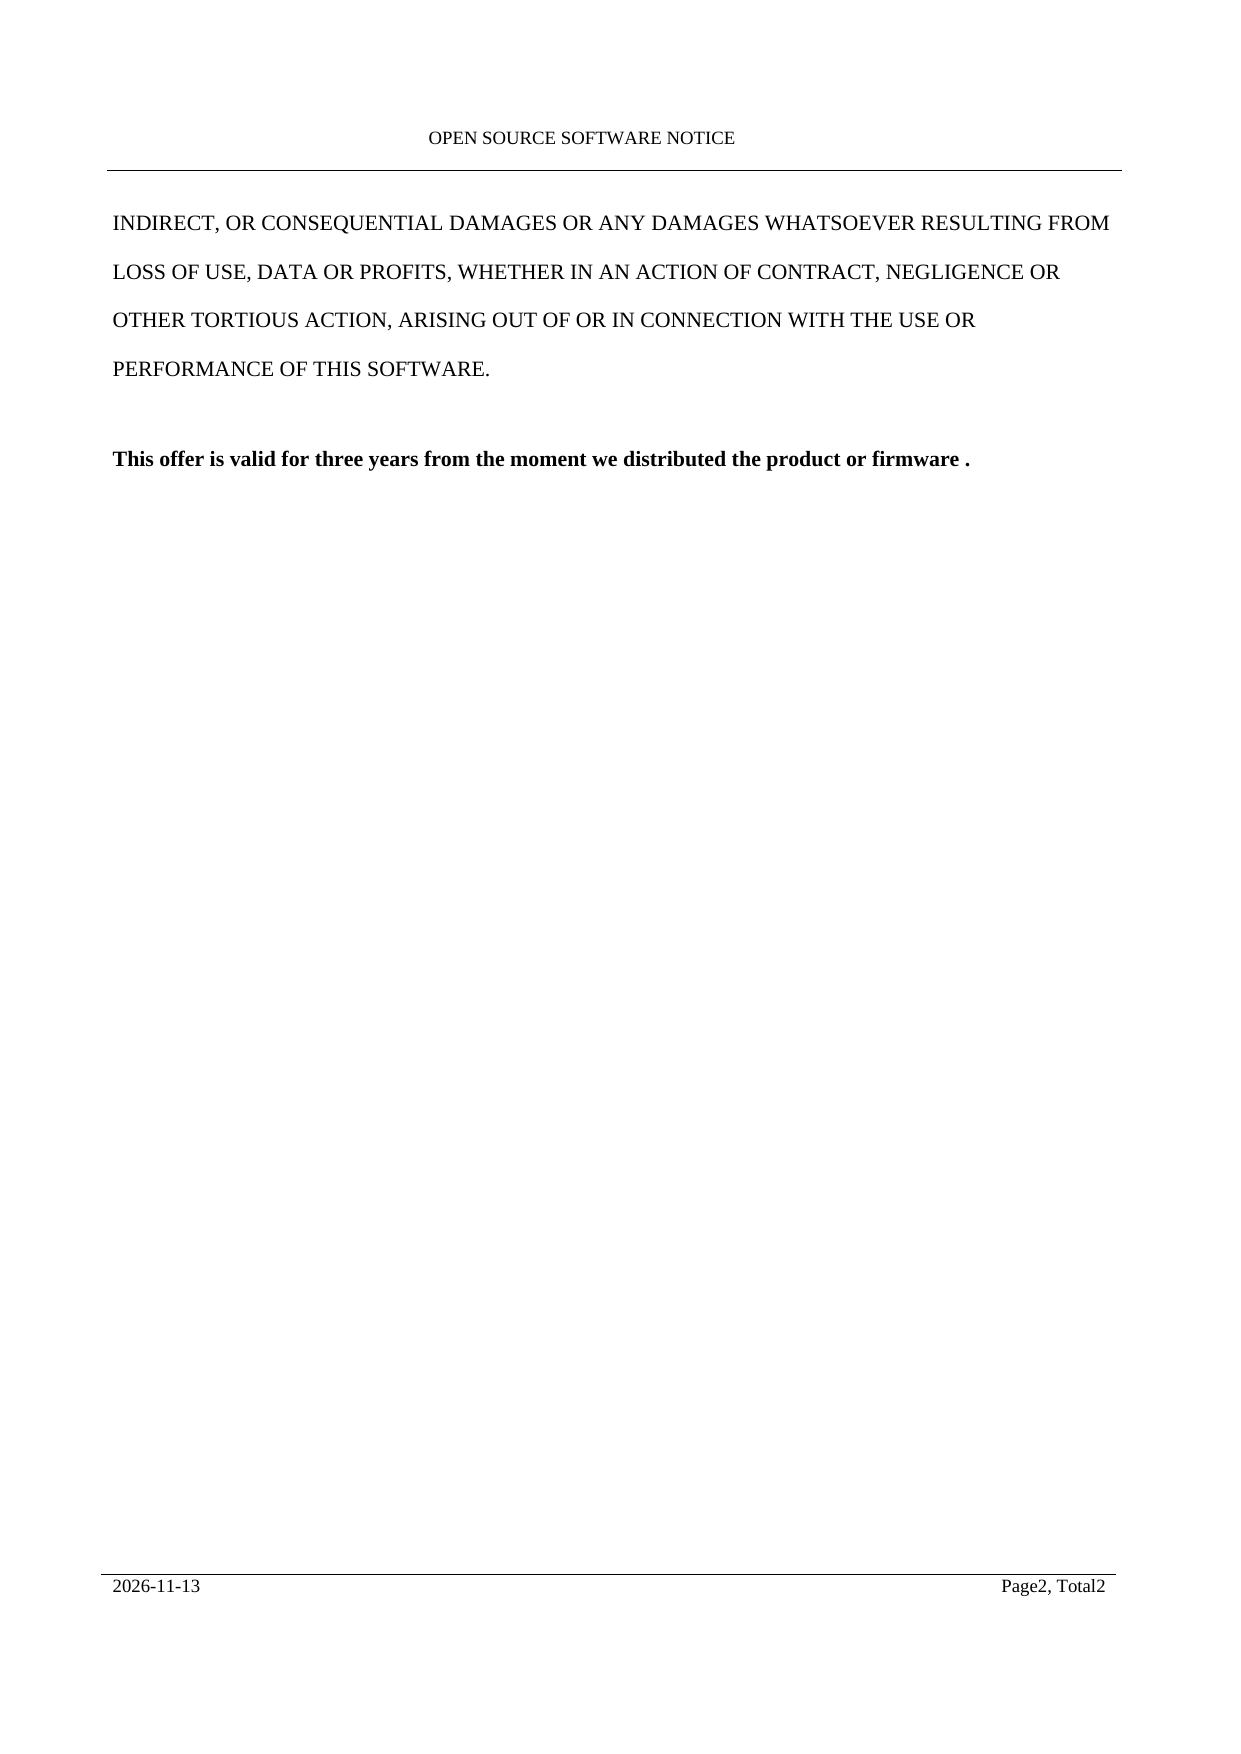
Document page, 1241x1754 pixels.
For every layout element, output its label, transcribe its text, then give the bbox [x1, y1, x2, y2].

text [112, 206, 1128, 385]
text This offer is valid for three years from the moment we distributed the product or firmware . [112, 443, 1128, 475]
